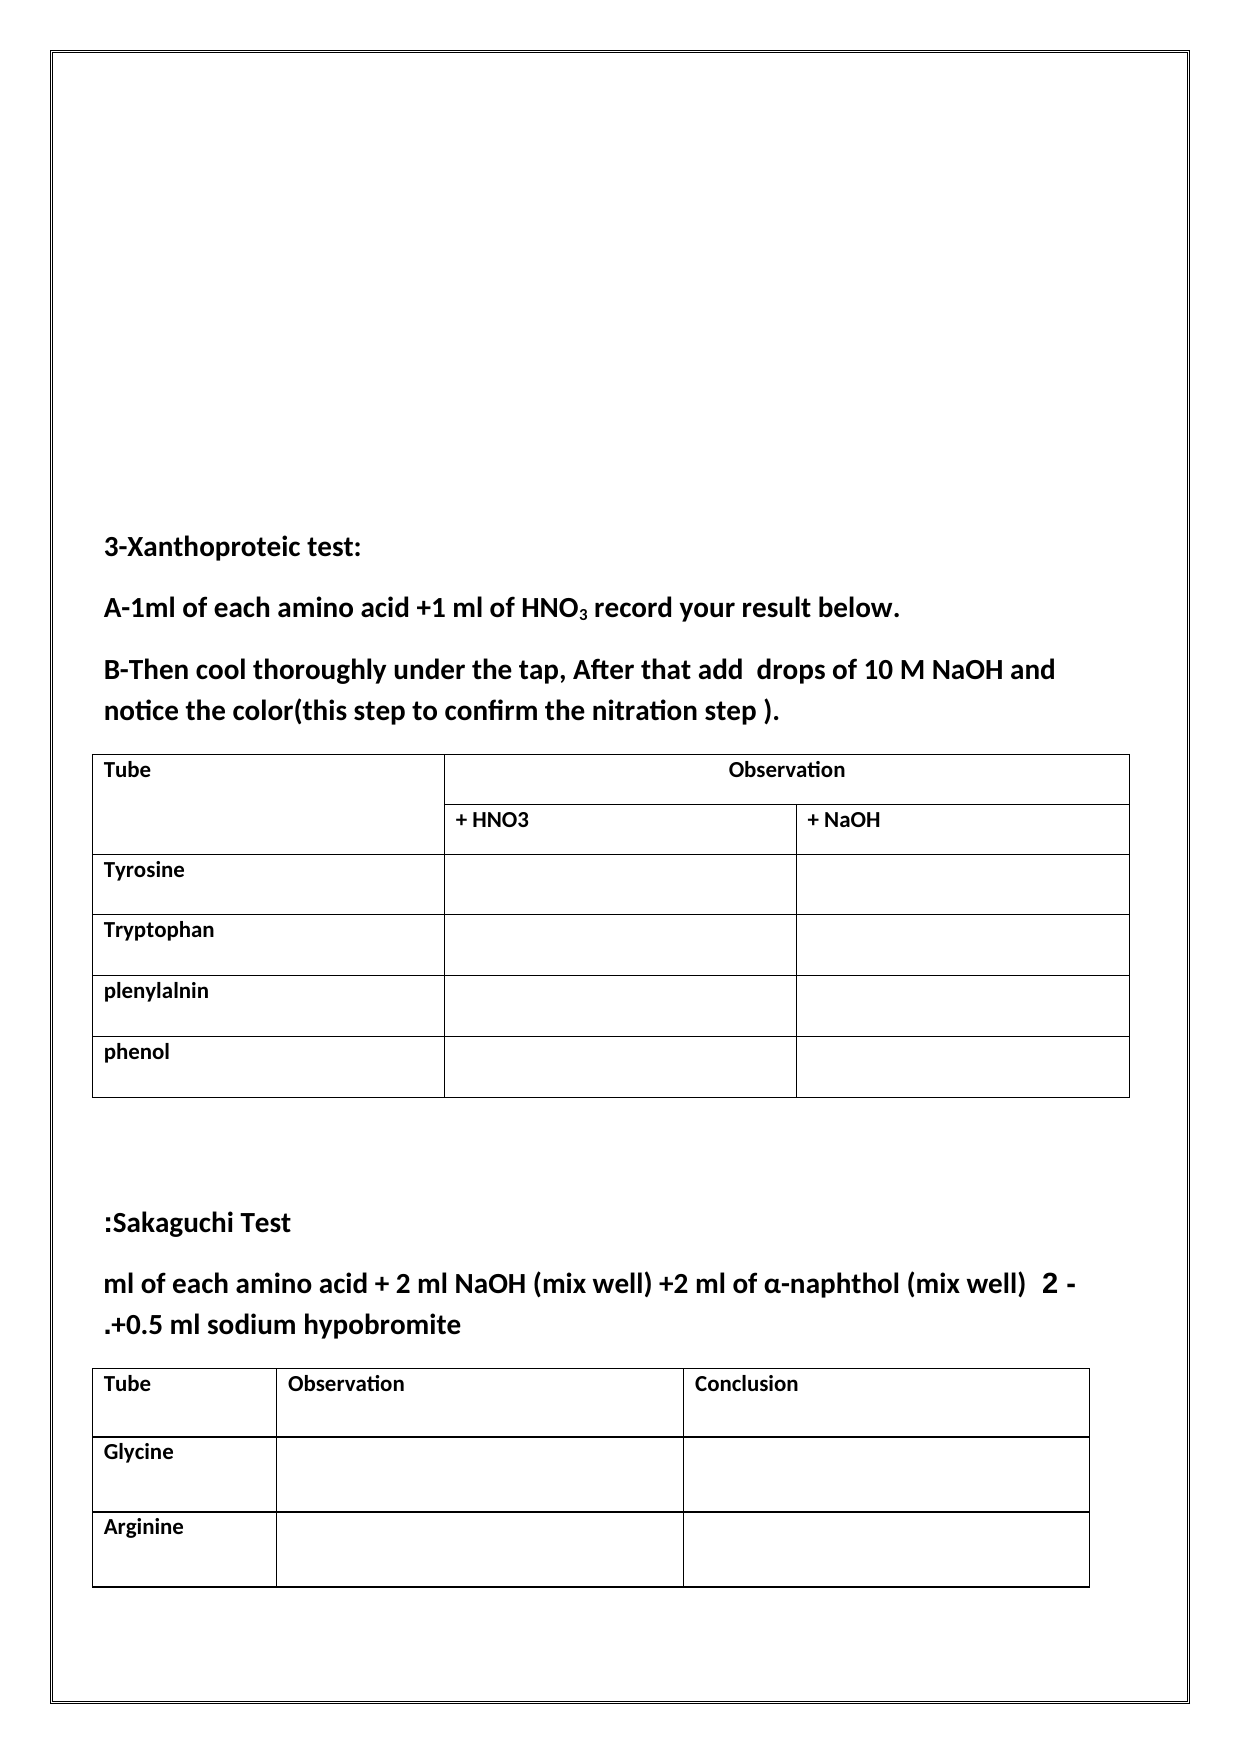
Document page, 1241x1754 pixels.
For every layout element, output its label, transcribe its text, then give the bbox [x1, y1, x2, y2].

table_cell [797, 915, 1129, 975]
table_cell [797, 976, 1129, 1036]
table_cell + NaOH [797, 805, 1129, 854]
table_cell [445, 976, 796, 1036]
table_header Observation [445, 755, 1129, 804]
table_cell plenylalnin [93, 976, 444, 1036]
text Sakaguchi Test: [103, 1204, 1122, 1239]
table_header Tube [93, 755, 444, 854]
table_header Tube [93, 1369, 276, 1436]
text A-1ml of each amino acid +1 ml of HNO3 record your result below. [103, 589, 1122, 625]
table_header Observation [277, 1369, 683, 1436]
table_cell Tryptophan [93, 915, 444, 975]
table_cell [797, 855, 1129, 914]
table_cell [797, 1037, 1129, 1097]
table_cell [277, 1438, 683, 1511]
text - 2 ml of each amino acid + 2 ml NaOH (mix well) +2 ml of α-naphthol (mix well) +0.5 ml sodium hypobromite. [103, 1265, 1122, 1342]
table_cell [445, 915, 796, 975]
table_cell [684, 1438, 1089, 1511]
table_cell + HNO3 [445, 805, 796, 854]
table_cell Arginine [93, 1513, 276, 1586]
table_cell Glycine [93, 1438, 276, 1511]
table_cell Tyrosine [93, 855, 444, 914]
text 3-Xanthoproteic test: [103, 528, 1122, 563]
table_cell phenol [93, 1037, 444, 1097]
table_cell [277, 1513, 683, 1586]
text B-Then cool thoroughly under the tap, After that add drops of 10 M NaOH and notice the color(this step to confirm the nitration step ). [103, 651, 1122, 728]
table_cell [445, 1037, 796, 1097]
table_header Conclusion [684, 1369, 1089, 1436]
table_cell [445, 855, 796, 914]
table_cell [684, 1513, 1089, 1586]
